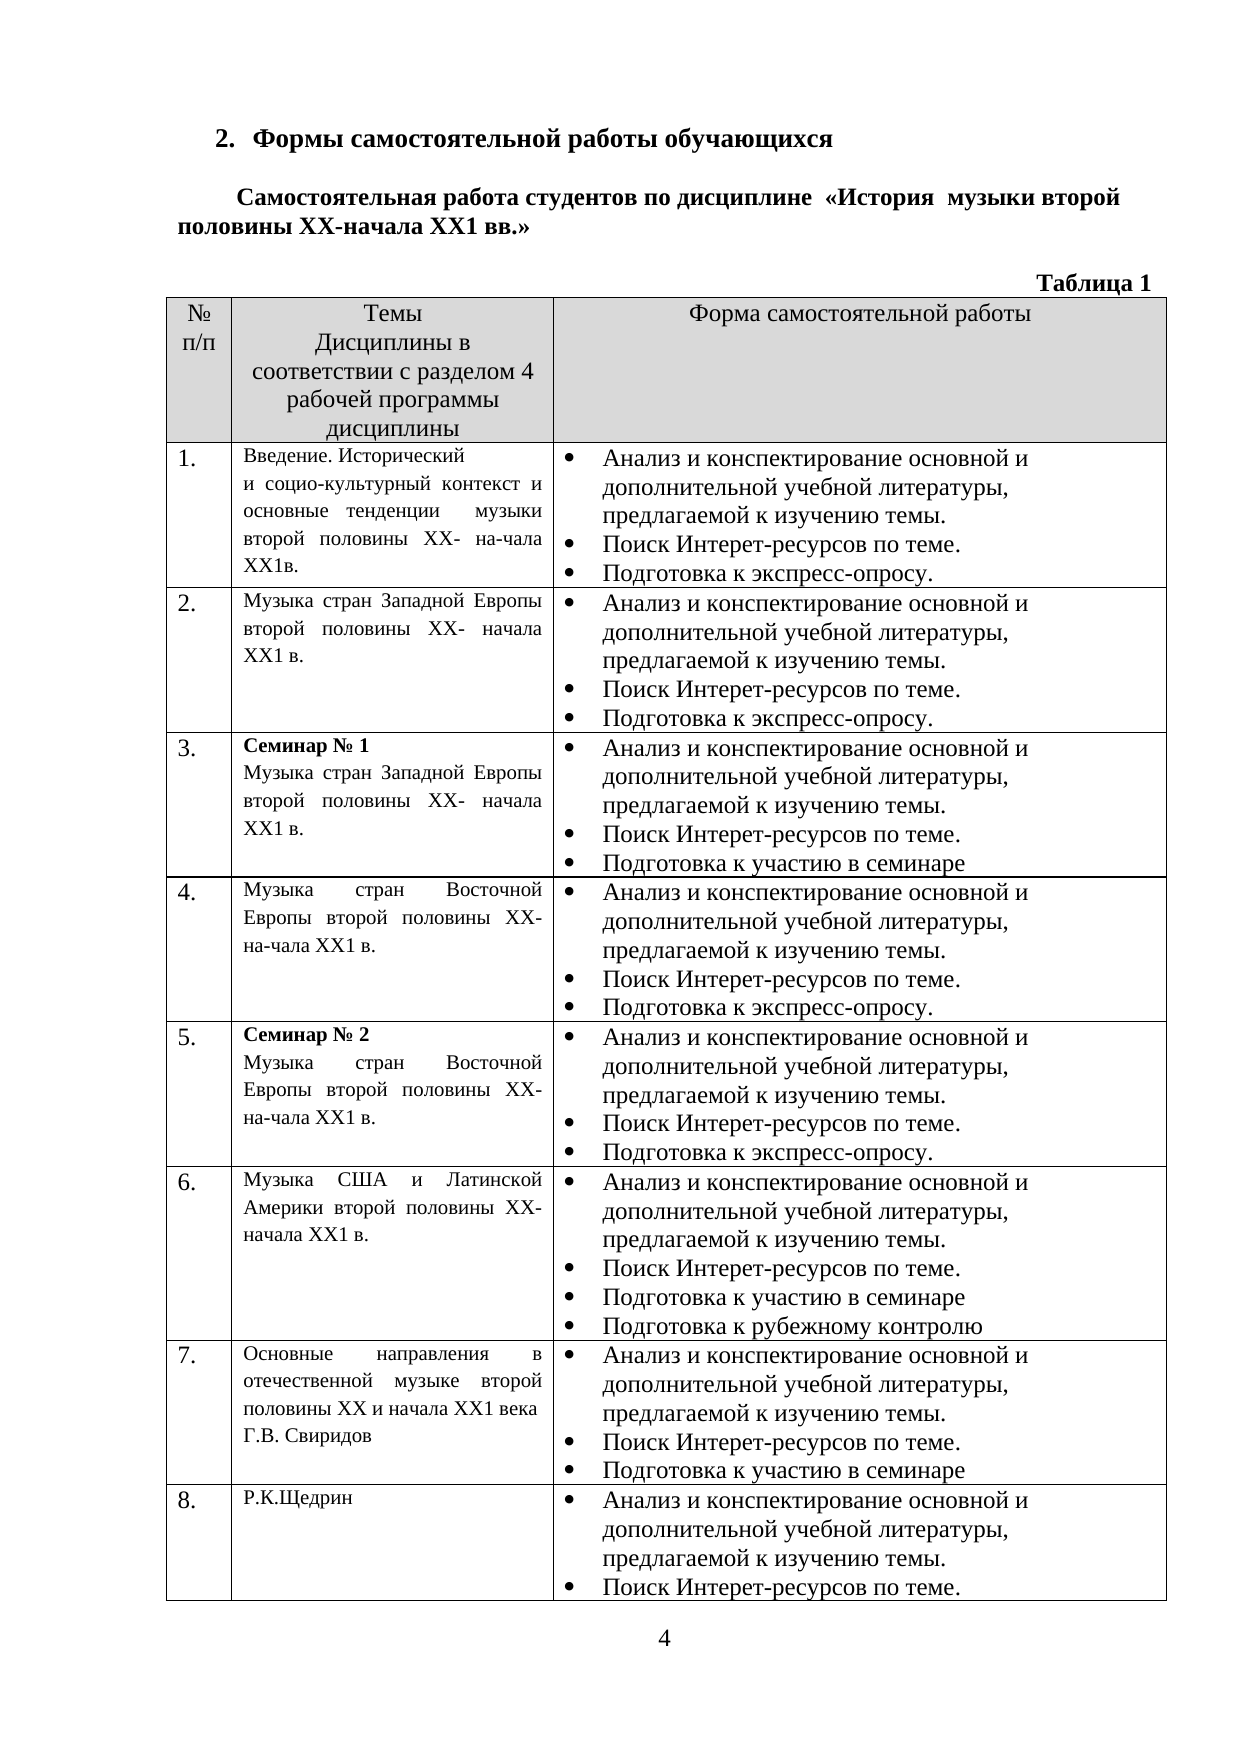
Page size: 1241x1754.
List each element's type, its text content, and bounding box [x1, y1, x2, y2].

table_header Форма самостоятельной работы [554, 298, 1166, 442]
table_cell Анализ и конспектирование основной и дополнительной учебной литературы, предлагаемой к изучению темы. Поиск Интерет-ресурсов по теме. Подготовка к экспресс-опросу. [554, 1022, 1166, 1166]
table_cell Музыка стран Восточной Европы второй половины ХХ- на-чала ХХ1 в. [232, 878, 553, 1021]
table_cell Анализ и конспектирование основной и дополнительной учебной литературы, предлагаемой к изучению темы. Поиск Интерет-ресурсов по теме. Подготовка к экспресс-опросу. [554, 878, 1166, 1021]
table_cell [167, 588, 231, 732]
table_header № п/п [167, 298, 231, 442]
table_cell [167, 1341, 231, 1484]
text Таблица 1 [177, 268, 1152, 297]
table_cell Анализ и конспектирование основной и дополнительной учебной литературы, предлагаемой к изучению темы. Поиск Интерет-ресурсов по теме. Подготовка к экспресс-опросу. [554, 588, 1166, 732]
text Самостоятельная работа студентов по дисциплине «История музыки второй половины ХХ-начала ХХ1 вв.» [177, 182, 1152, 240]
table_cell Анализ и конспектирование основной и дополнительной учебной литературы, предлагаемой к изучению темы. Поиск Интерет-ресурсов по теме. Подготовка к экспресс-опросу. [554, 443, 1166, 587]
table_cell [167, 1022, 231, 1166]
table_header Темы Дисциплины в соответствии с разделом 4 рабочей программы дисциплины [232, 298, 553, 442]
table_cell Р.К.Щедрин [232, 1485, 553, 1600]
table_cell Музыка стран Западной Европы второй половины ХХ- начала ХХ1 в. [232, 588, 553, 732]
table_cell [167, 733, 231, 876]
table_cell [167, 878, 231, 1021]
table_cell [167, 1485, 231, 1600]
table_cell Семинар № 1 Музыка стран Западной Европы второй половины ХХ- начала ХХ1 в. [232, 733, 553, 876]
table_cell [167, 1167, 231, 1339]
table_cell Введение. Исторический и социо-культурный контекст и основные тенденции музыки второй половины ХХ- на-чала ХХ1в. [232, 443, 553, 587]
table_cell [167, 443, 231, 587]
table_cell Музыка США и Латинской Америки второй половины ХХ- начала ХХ1 в. [232, 1167, 553, 1339]
table_cell Анализ и конспектирование основной и дополнительной учебной литературы, предлагаемой к изучению темы. Поиск Интерет-ресурсов по теме. Подготовка к участию в семинаре Подготовка к рубежному контролю [554, 1167, 1166, 1339]
table_cell Семинар № 2 Музыка стран Восточной Европы второй половины ХХ- на-чала ХХ1 в. [232, 1022, 553, 1166]
table_cell Основные направления в отечественной музыке второй половины ХХ и начала ХХ1 века Г.В. Свиридов [232, 1341, 553, 1484]
subtitle Формы самостоятельной работы обучающихся [215, 122, 1152, 153]
